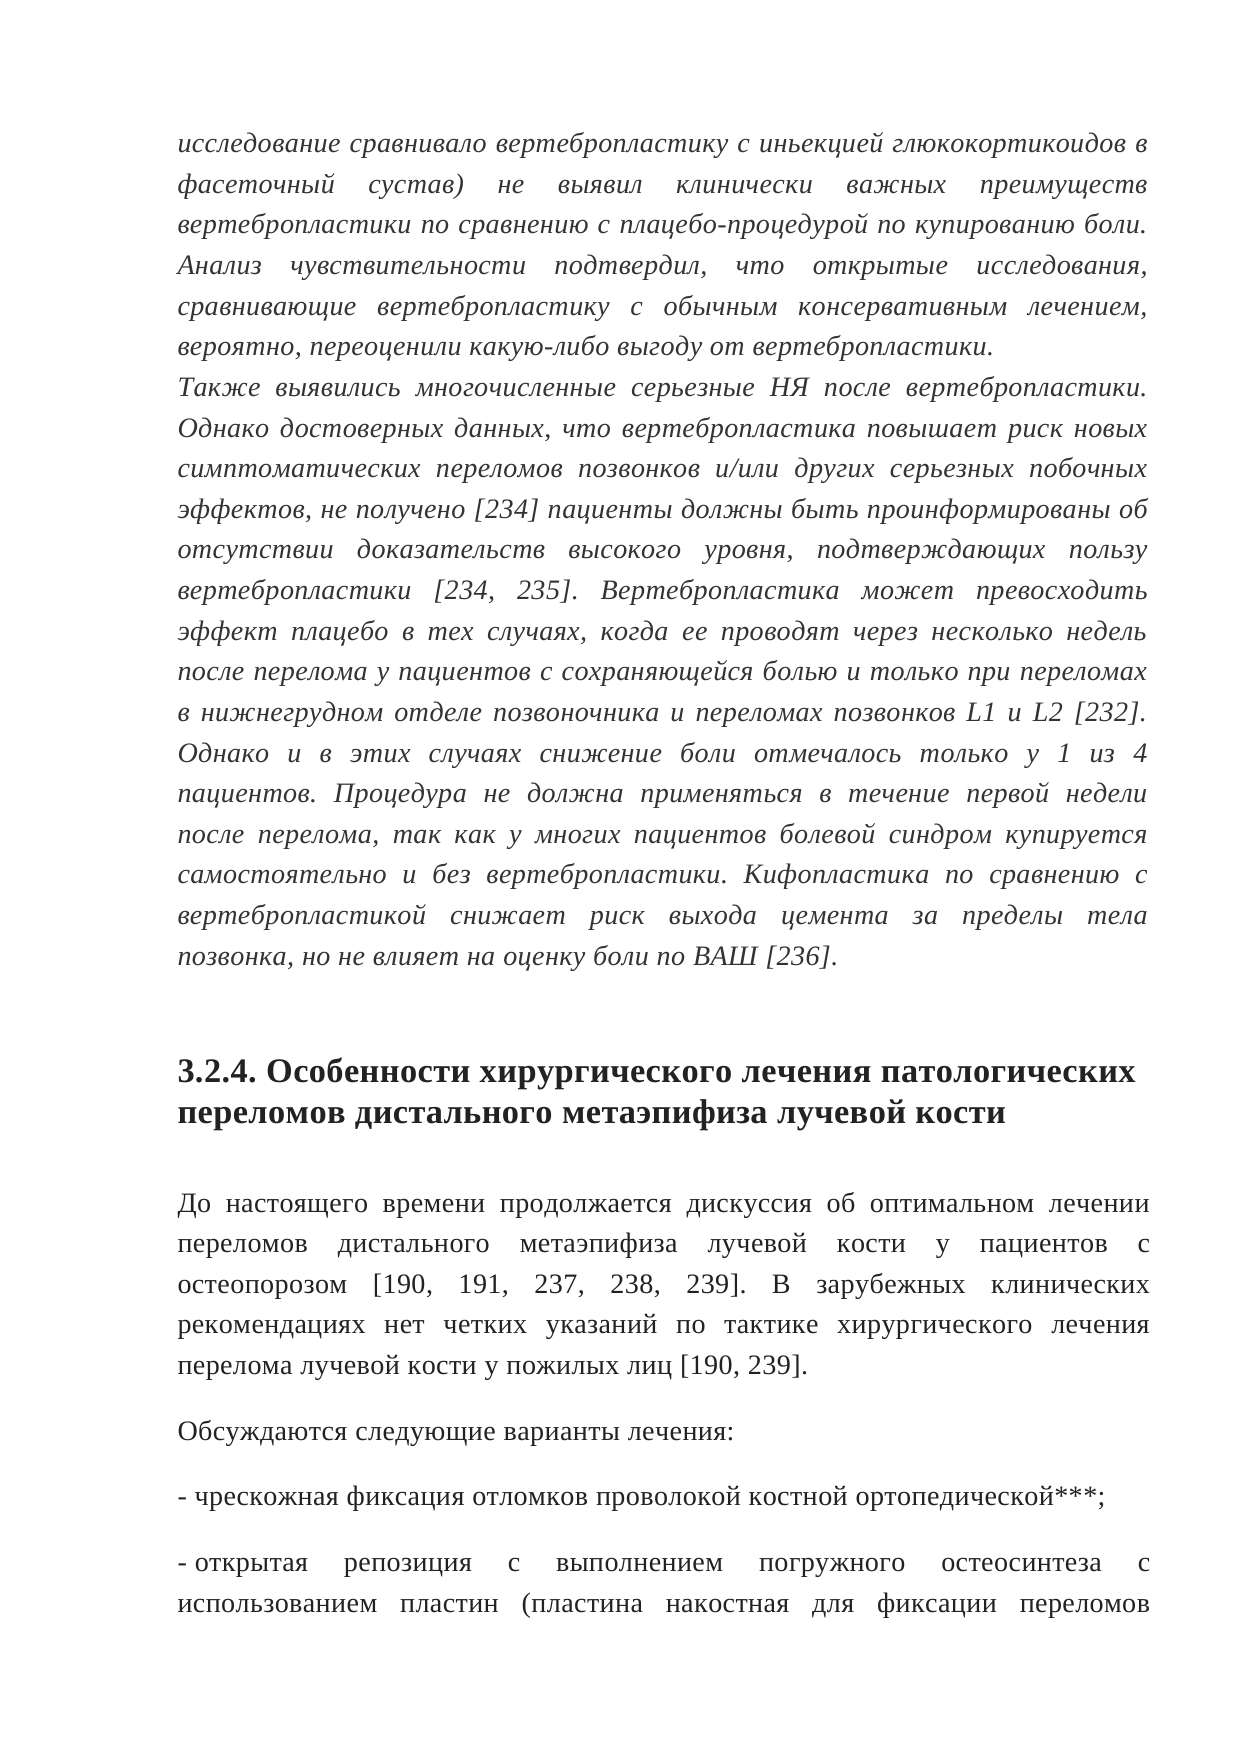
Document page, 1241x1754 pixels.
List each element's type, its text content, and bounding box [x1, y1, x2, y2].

text До настоящего времени продолжается дискуссия об оптимальном лечении переломов дистального метаэпифиза лучевой кости у пациентов с остеопорозом [190, 191, 237, 238, 239]. В зарубежных клинических рекомендациях нет четких указаний по тактике хирургического лечения перелома лучевой кости у пожилых лиц [190, 239]. [177, 1177, 1152, 1381]
text 3.2.4. Особенности хирургического лечения патологических переломов дистального метаэпифиза лучевой кости [177, 1049, 1152, 1131]
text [177, 1537, 1152, 1618]
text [177, 118, 1152, 362]
text Обсуждаются следующие варианты лечения: [177, 1406, 1152, 1446]
text - чреcкожная фиксация отломков проволокой костной ортопедической***; [177, 1471, 1152, 1512]
text Также выявились многочисленные серьезные НЯ после вертебропластики. Однако достоверных данных, что вертебропластика повышает риск новых симптоматических переломов позвонков и/или других серьезных побочных эффектов, не получено [234] пациенты должны быть проинформированы об отсутствии доказательств высокого уровня, подтверждающих пользу вертебропластики [234, 235]. Вертебропластика может превосходить эффект плацебо в тех случаях, когда ее проводят через несколько недель после перелома у пациентов с сохраняющейся болью и только при переломах в нижнегрудном отделе позвоночника и переломах позвонков L1 и L2 [232]. Однако и в этих случаях снижение боли отмечалось только у 1 из 4 пациентов. Процедура не должна применяться в течение первой недели после перелома, так как у многих пациентов болевой синдром купируется самостоятельно и без вертебропластики. Кифопластика по сравнению с вертебропластикой снижает риск выхода цемента за пределы тела позвонка, но не влияет на оценку боли по ВАШ [236]. [177, 362, 1152, 971]
